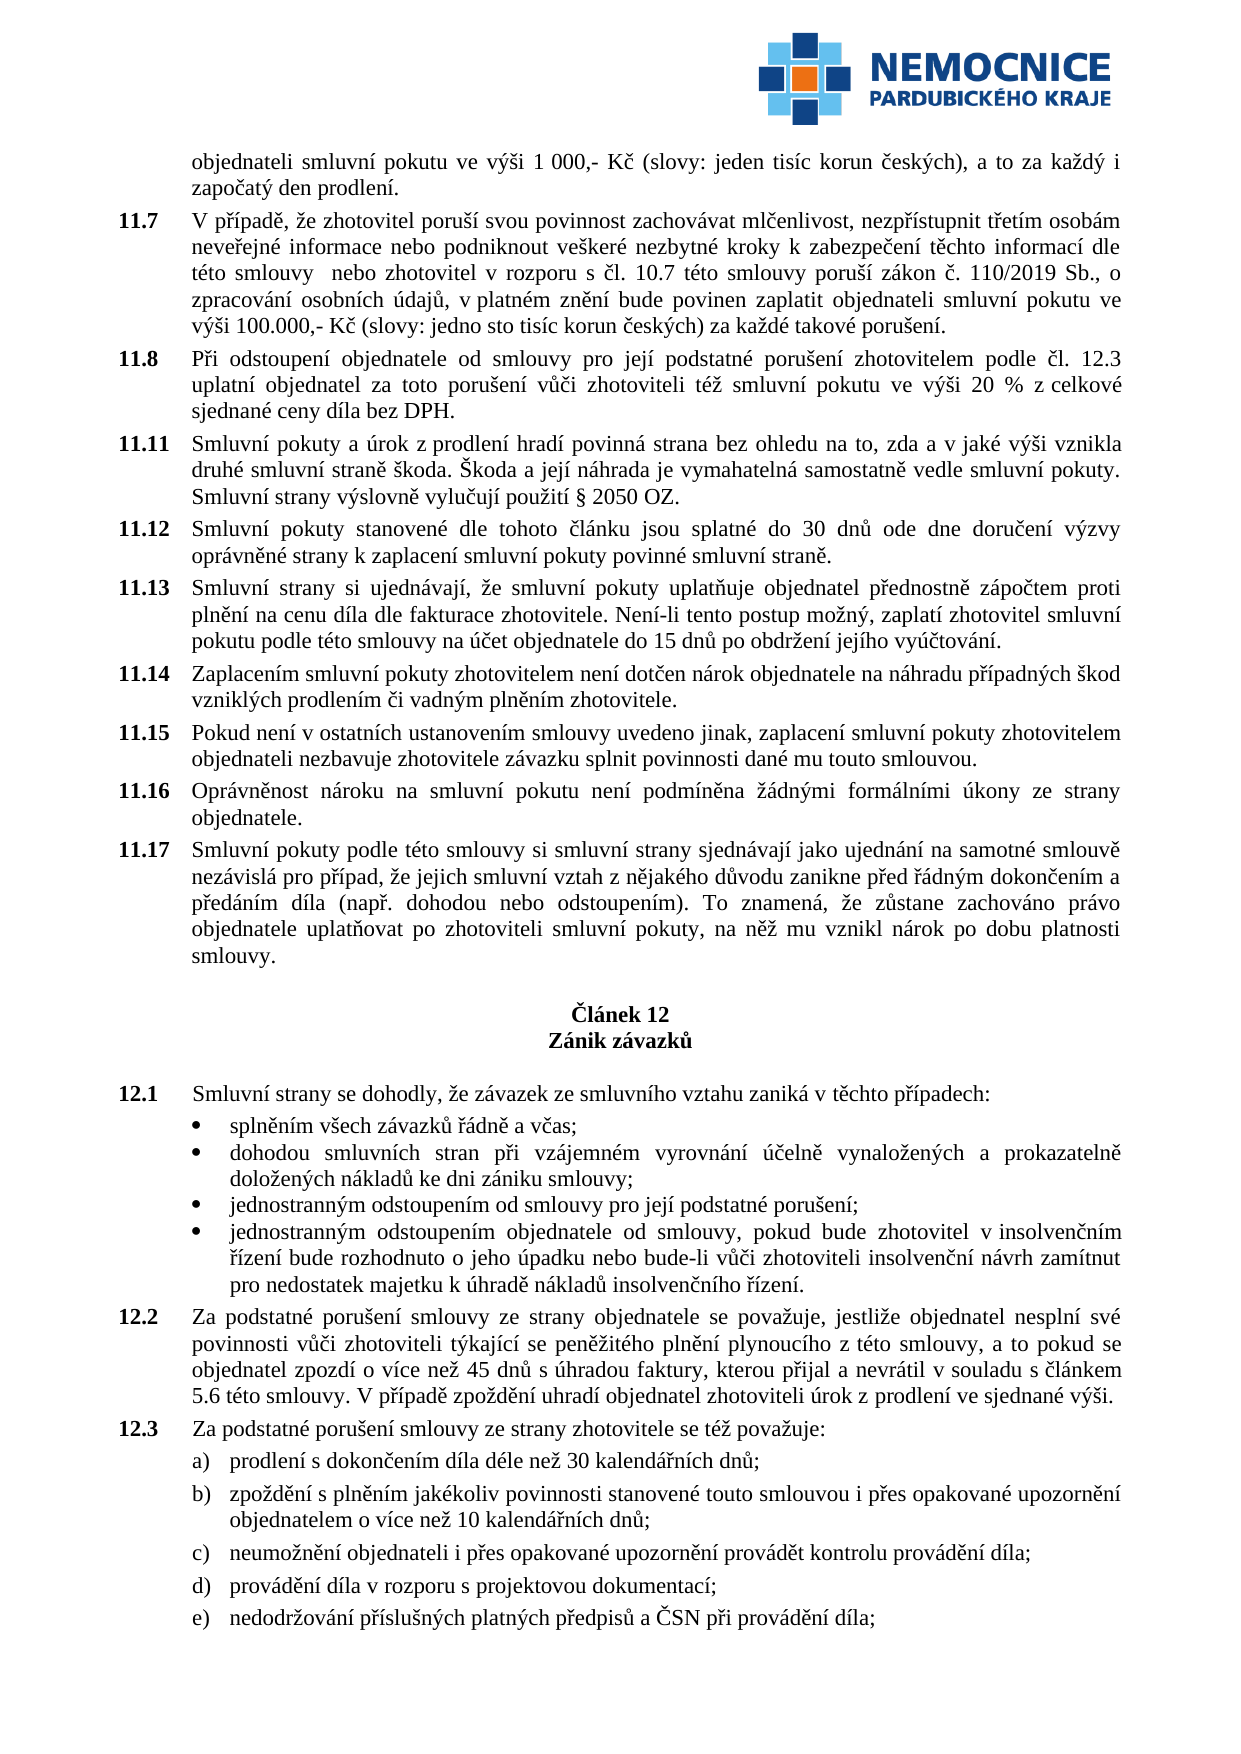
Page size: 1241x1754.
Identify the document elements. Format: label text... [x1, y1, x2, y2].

text 11.17 Smluvní pokuty podle této smlouvy si smluvní strany sjednávají jako ujednání na samotné smlouvě nezávislá pro případ, že jejich smluvní vztah z nějakého důvodu zanikne před řádným dokončením a předáním díla (např. dohodou nebo odstoupením). To znamená, že zůstane zachováno právo objednatele uplatňovat po zhotoviteli smluvní pokuty, na něž mu vznikl nárok po dobu platnosti smlouvy. [118, 836, 1122, 968]
text 12.3 Za podstatné porušení smlouvy ze strany zhotovitele se též považuje: [118, 1415, 1122, 1441]
list jednostranným odstoupením od smlouvy pro její podstatné porušení; [192, 1192, 1122, 1218]
list zpoždění s plněním jakékoliv povinnosti stanovené touto smlouvou i přes opakované upozornění objednatelem o více než 10 kalendářních dnů; [192, 1480, 1122, 1533]
list neumožnění objednateli i přes opakované upozornění provádět kontrolu provádění díla; [192, 1539, 1122, 1565]
list provádění díla v rozporu s projektovou dokumentací; [192, 1572, 1122, 1598]
text 11.7 V případě, že zhotovitel poruší svou povinnost zachovávat mlčenlivost, nezpřístupnit třetím osobám neveřejné informace nebo podniknout veškeré nezbytné kroky k zabezpečení těchto informací dle této smlouvy nebo zhotovitel v rozporu s čl. 10.7 této smlouvy poruší zákon č. 110/2019 Sb., o zpracování osobních údajů, v platném znění bude povinen zaplatit objednateli smluvní pokutu ve výši 100.000,- Kč (slovy: jedno sto tisíc korun českých) za každé takové porušení. [118, 207, 1122, 338]
text 11.16 Oprávněnost nároku na smluvní pokutu není podmíněna žádnými formálními úkony ze strany objednatele. [118, 777, 1122, 830]
text 11.15 Pokud není v ostatních ustanovením smlouvy uvedeno jinak, zaplacení smluvní pokuty zhotovitelem objednateli nezbavuje zhotovitele závazku splnit povinnosti dané mu touto smlouvou. [118, 718, 1122, 771]
text 11.12 Smluvní pokuty stanovené dle tohoto článku jsou splatné do 30 dnů ode dne doručení výzvy oprávněné strany k zaplacení smluvní pokuty povinné smluvní straně. [118, 515, 1122, 568]
list prodlení s dokončením díla déle než 30 kalendářních dnů; [192, 1447, 1122, 1474]
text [118, 148, 1122, 200]
text 12.2 Za podstatné porušení smlouvy ze strany objednatele se považuje, jestliže objednatel nesplní své povinnosti vůči zhotoviteli týkající se peněžitého plnění plynoucího z této smlouvy, a to pokud se objednatel zpozdí o více než 45 dnů s úhradou faktury, kterou přijal a nevrátil v souladu s článkem 5.6 této smlouvy. V případě zpoždění uhradí objednatel zhotoviteli úrok z prodlení ve sjednané výši. [118, 1303, 1122, 1409]
picture [757, 31, 1111, 126]
list jednostranným odstoupením objednatele od smlouvy, pokud bude zhotovitel v insolvenčním řízení bude rozhodnuto o jeho úpadku nebo bude-li vůči zhotoviteli insolvenční návrh zamítnut pro nedostatek majetku k úhradě nákladů insolvenčního řízení. [192, 1218, 1122, 1297]
text Zánik závazků [118, 1027, 1122, 1053]
text 11.8 Při odstoupení objednatele od smlouvy pro její podstatné porušení zhotovitelem podle čl. 12.3 uplatní objednatel za toto porušení vůči zhotoviteli též smluvní pokutu ve výši 20 % z celkové sjednané ceny díla bez DPH. [118, 345, 1122, 424]
list dohodou smluvních stran při vzájemném vyrovnání účelně vynaložených a prokazatelně doložených nákladů ke dni zániku smlouvy; [192, 1139, 1122, 1192]
text 11.13 Smluvní strany si ujednávají, že smluvní pokuty uplatňuje objednatel přednostně zápočtem proti plnění na cenu díla dle fakturace zhotovitele. Není-li tento postup možný, zaplatí zhotovitel smluvní pokutu podle této smlouvy na účet objednatele do 15 dnů po obdržení jejího vyúčtování. [118, 574, 1122, 653]
text 12.1 Smluvní strany se dohodly, že závazek ze smluvního vztahu zaniká v těchto případech: [118, 1080, 1122, 1106]
list splněním všech závazků řádně a včas; [192, 1112, 1122, 1139]
list nedodržování příslušných platných předpisů a ČSN při provádění díla; [192, 1604, 1122, 1631]
text Článek 12 [118, 1001, 1122, 1027]
text 11.14 Zaplacením smluvní pokuty zhotovitelem není dotčen nárok objednatele na náhradu případných škod vzniklých prodlením či vadným plněním zhotovitele. [118, 659, 1122, 712]
text 11.11 Smluvní pokuty a úrok z prodlení hradí povinná strana bez ohledu na to, zda a v jaké výši vznikla druhé smluvní straně škoda. Škoda a její náhrada je vymahatelná samostatně vedle smluvní pokuty. Smluvní strany výslovně vylučují použití § 2050 OZ. [118, 430, 1122, 509]
